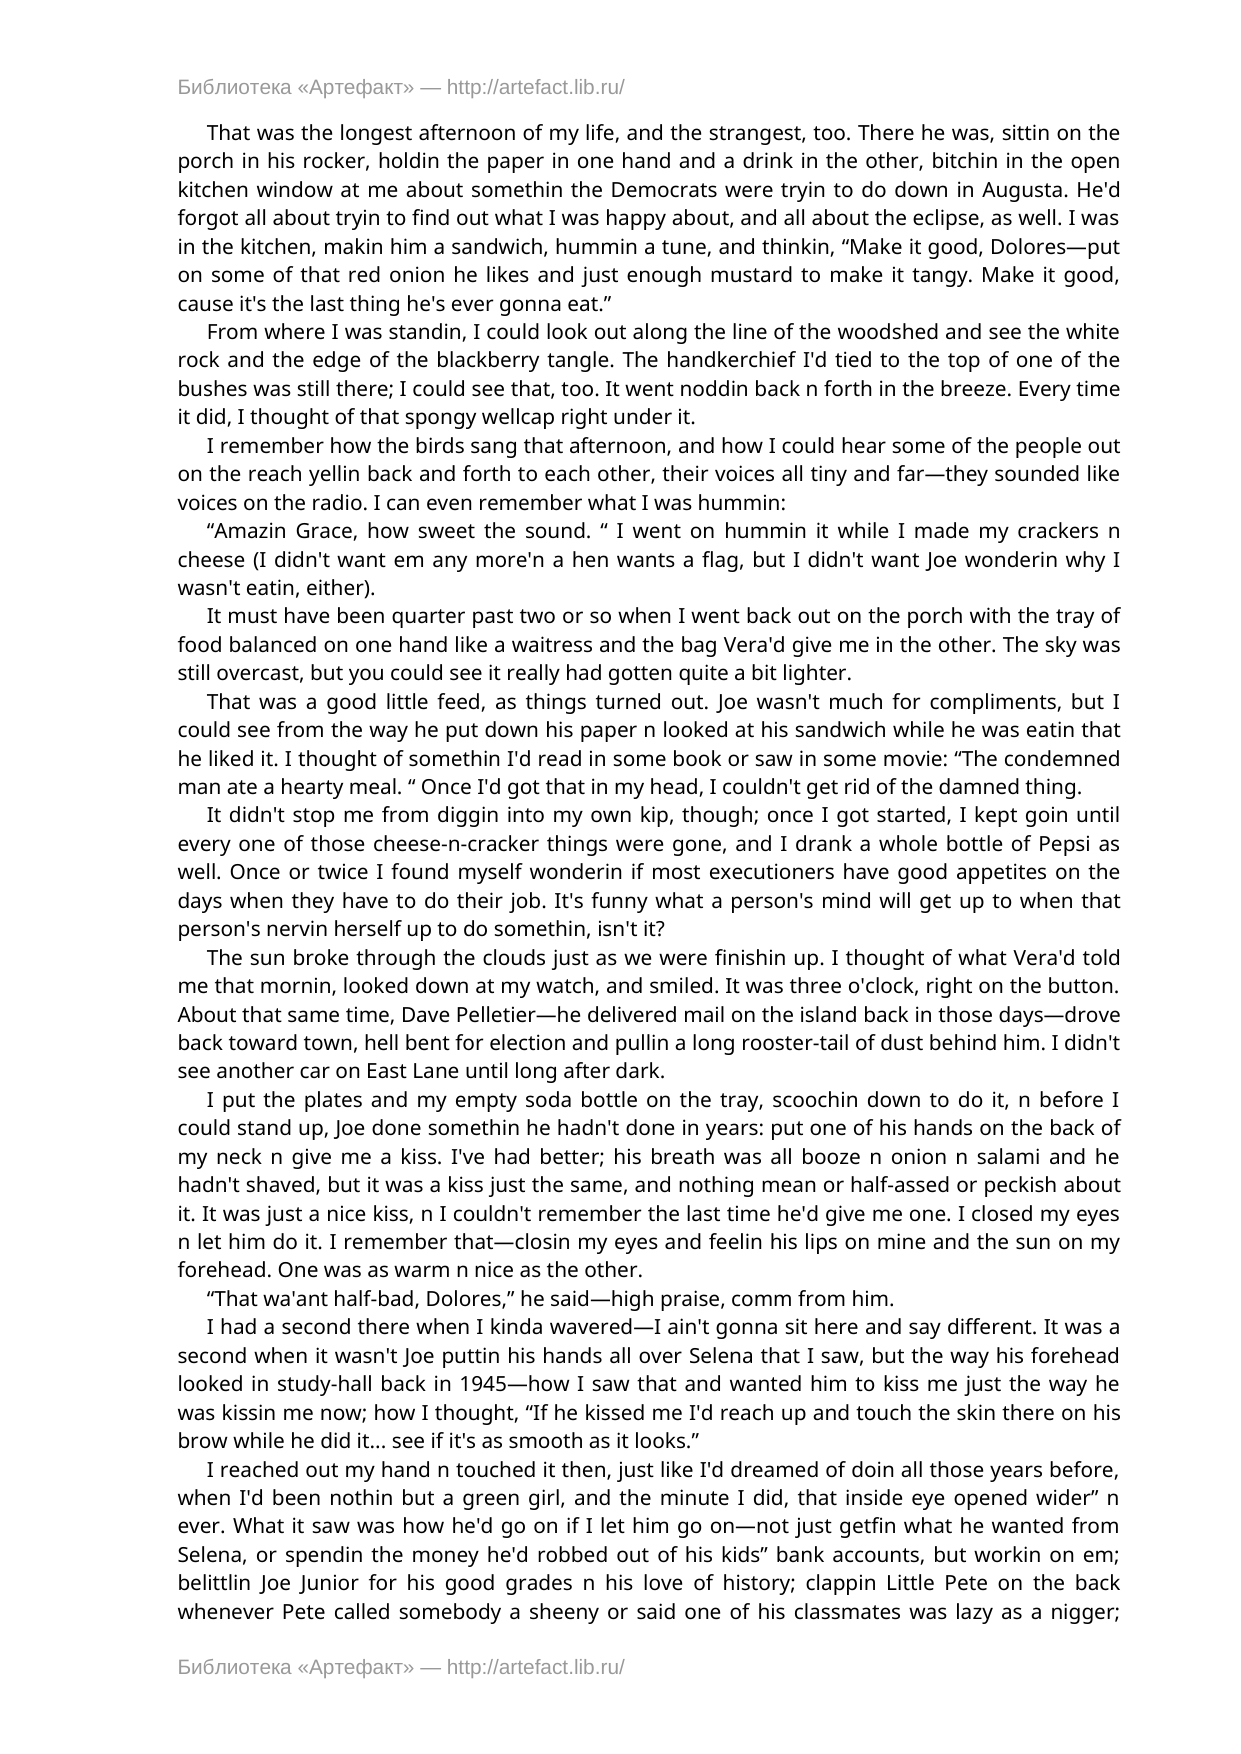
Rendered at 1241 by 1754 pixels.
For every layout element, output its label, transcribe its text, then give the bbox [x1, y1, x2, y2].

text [177, 1455, 1122, 1625]
text “Amazin Grace, how sweet the sound. “ I went on hummin it while I made my crackers n cheese (I didn't want em any more'n a hen wants a flag, but I didn't want Joe wonderin why I wasn't eatin, either). [177, 516, 1122, 602]
text “That wa'ant half-bad, Dolores,” he said—high praise, comm from him. [177, 1284, 1122, 1312]
text It didn't stop me from diggin into my own kip, though; once I got started, I kept goin until every one of those cheese-n-cracker things were gone, and I drank a whole bottle of Pepsi as well. Once or twice I found myself wonderin if most executioners have good appetites on the days when they have to do their job. It's funny what a person's mind will get up to when that person's nervin herself up to do somethin, isn't it? [177, 801, 1122, 943]
text It must have been quarter past two or so when I went back out on the porch with the tray of food balanced on one hand like a waitress and the bag Vera'd give me in the other. The sky was still overcast, but you could see it really had gotten quite a bit lighter. [177, 602, 1122, 687]
text I had a second there when I kinda wavered—I ain't gonna sit here and say different. It was a second when it wasn't Joe puttin his hands all over Selena that I saw, but the way his forehead looked in study-hall back in 1945—how I saw that and wanted him to kiss me just the way he was kissin me now; how I thought, “If he kissed me I'd reach up and touch the skin there on his brow while he did it... see if it's as smooth as it looks.” [177, 1312, 1122, 1455]
text I put the plates and my empty soda bottle on the tray, scoochin down to do it, n before I could stand up, Joe done somethin he hadn't done in years: put one of his hands on the back of my neck n give me a kiss. I've had better; his breath was all booze n onion n salami and he hadn't shaved, but it was a kiss just the same, and nothing mean or half-assed or peckish about it. It was just a nice kiss, n I couldn't remember the last time he'd give me one. I closed my eyes n let him do it. I remember that—closin my eyes and feelin his lips on mine and the sun on my forehead. One was as warm n nice as the other. [177, 1085, 1122, 1284]
text That was a good little feed, as things turned out. Joe wasn't much for compliments, but I could see from the way he put down his paper n looked at his sandwich while he was eatin that he liked it. I thought of somethin I'd read in some book or saw in some movie: “The condemned man ate a hearty meal. “ Once I'd got that in my head, I couldn't get rid of the damned thing. [177, 687, 1122, 801]
text I remember how the birds sang that afternoon, and how I could hear some of the people out on the reach yellin back and forth to each other, their voices all tiny and far—they sounded like voices on the radio. I can even remember what I was hummin: [177, 431, 1122, 516]
text That was the longest afternoon of my life, and the strangest, too. There he was, sittin on the porch in his rocker, holdin the paper in one hand and a drink in the other, bitchin in the open kitchen window at me about somethin the Democrats were tryin to do down in Augusta. He'd forgot all about tryin to find out what I was happy about, and all about the eclipse, as well. I was in the kitchen, makin him a sandwich, hummin a tune, and thinkin, “Make it good, Dolores—put on some of that red onion he likes and just enough mustard to make it tangy. Make it good, cause it's the last thing he's ever gonna eat.” [177, 118, 1122, 317]
text The sun broke through the clouds just as we were finishin up. I thought of what Vera'd told me that mornin, looked down at my watch, and smiled. It was three o'clock, right on the button. About that same time, Dave Pelletier—he delivered mail on the island back in those days—drove back toward town, hell bent for election and pullin a long rooster-tail of dust behind him. I didn't see another car on East Lane until long after dark. [177, 943, 1122, 1085]
text From where I was standin, I could look out along the line of the woodshed and see the white rock and the edge of the blackberry tangle. The handkerchief I'd tied to the top of one of the bushes was still there; I could see that, too. It went noddin back n forth in the breeze. Every time it did, I thought of that spongy wellcap right under it. [177, 317, 1122, 431]
